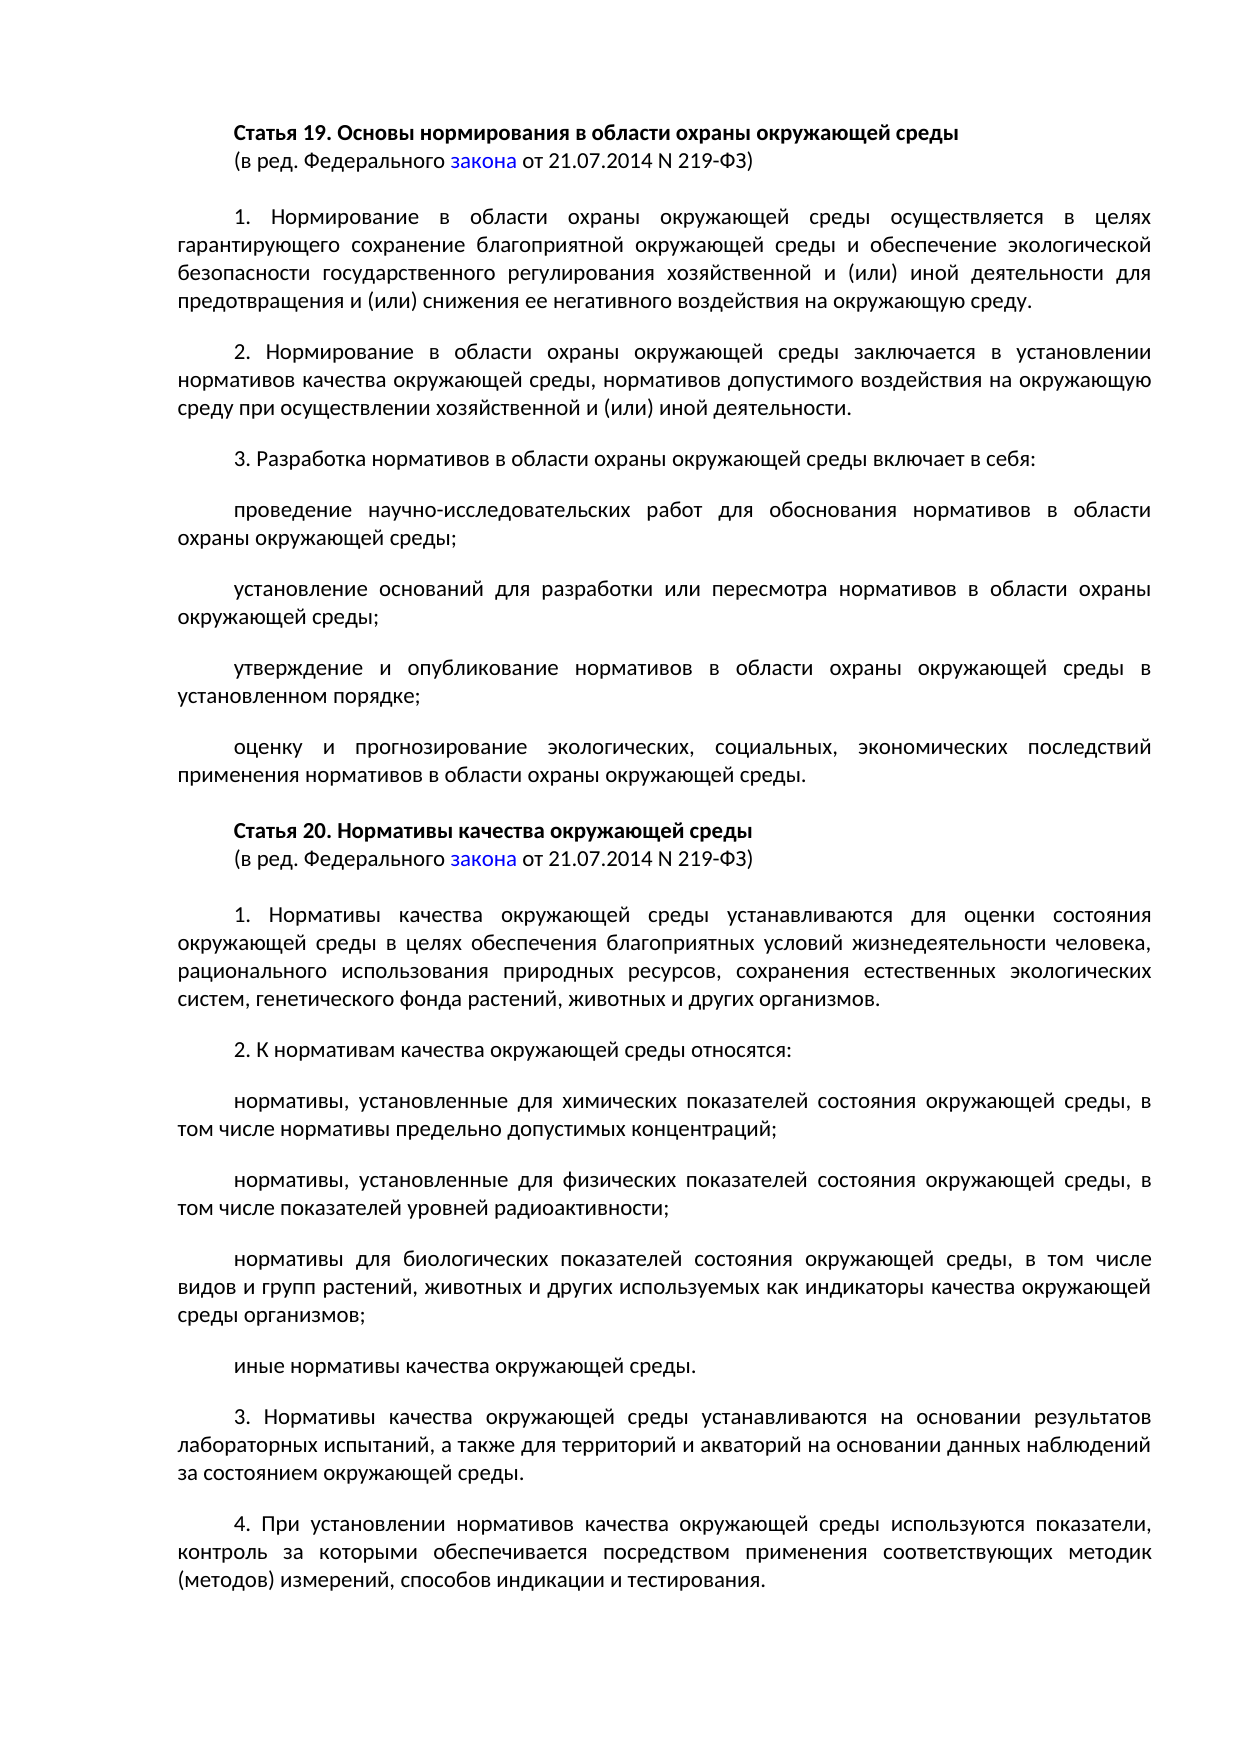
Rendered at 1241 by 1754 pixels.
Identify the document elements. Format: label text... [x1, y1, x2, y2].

text 1. Нормирование в области охраны окружающей среды осуществляется в целях гарантирующего сохранение благоприятной окружающей среды и обеспечение экологической безопасности государственного регулирования хозяйственной и (или) иной деятельности для предотвращения и (или) снижения ее негативного воздействия на окружающую среду. [177, 202, 1152, 314]
text утверждение и опубликование нормативов в области охраны окружающей среды в установленном порядке; [177, 653, 1152, 709]
title Статья 19. Основы нормирования в области охраны окружающей среды [177, 118, 1152, 146]
text 3. Разработка нормативов в области охраны окружающей среды включает в себя: [177, 444, 1152, 472]
text 2. Нормирование в области охраны окружающей среды заключается в установлении нормативов качества окружающей среды, нормативов допустимого воздействия на окружающую среду при осуществлении хозяйственной и (или) иной деятельности. [177, 337, 1152, 421]
text нормативы для биологических показателей состояния окружающей среды, в том числе видов и групп растений, животных и других используемых как индикаторы качества окружающей среды организмов; [177, 1244, 1152, 1328]
text 3. Нормативы качества окружающей среды устанавливаются на основании результатов лабораторных испытаний, а также для территорий и акваторий на основании данных наблюдений за состоянием окружающей среды. [177, 1402, 1152, 1486]
title Статья 20. Нормативы качества окружающей среды [177, 816, 1152, 844]
text (в ред. Федерального закона от 21.07.2014 N 219-ФЗ) [177, 844, 1152, 872]
text 2. К нормативам качества окружающей среды относятся: [177, 1035, 1152, 1063]
text оценку и прогнозирование экологических, социальных, экономических последствий применения нормативов в области охраны окружающей среды. [177, 732, 1152, 788]
text 1. Нормативы качества окружающей среды устанавливаются для оценки состояния окружающей среды в целях обеспечения благоприятных условий жизнедеятельности человека, рационального использования природных ресурсов, сохранения естественных экологических систем, генетического фонда растений, животных и других организмов. [177, 900, 1152, 1012]
text нормативы, установленные для химических показателей состояния окружающей среды, в том числе нормативы предельно допустимых концентраций; [177, 1086, 1152, 1142]
text проведение научно-исследовательских работ для обоснования нормативов в области охраны окружающей среды; [177, 495, 1152, 551]
text нормативы, установленные для физических показателей состояния окружающей среды, в том числе показателей уровней радиоактивности; [177, 1165, 1152, 1221]
text (в ред. Федерального закона от 21.07.2014 N 219-ФЗ) [177, 146, 1152, 174]
text 4. При установлении нормативов качества окружающей среды используются показатели, контроль за которыми обеспечивается посредством применения соответствующих методик (методов) измерений, способов индикации и тестирования. [177, 1509, 1152, 1593]
text иные нормативы качества окружающей среды. [177, 1351, 1152, 1379]
text установление оснований для разработки или пересмотра нормативов в области охраны окружающей среды; [177, 574, 1152, 630]
